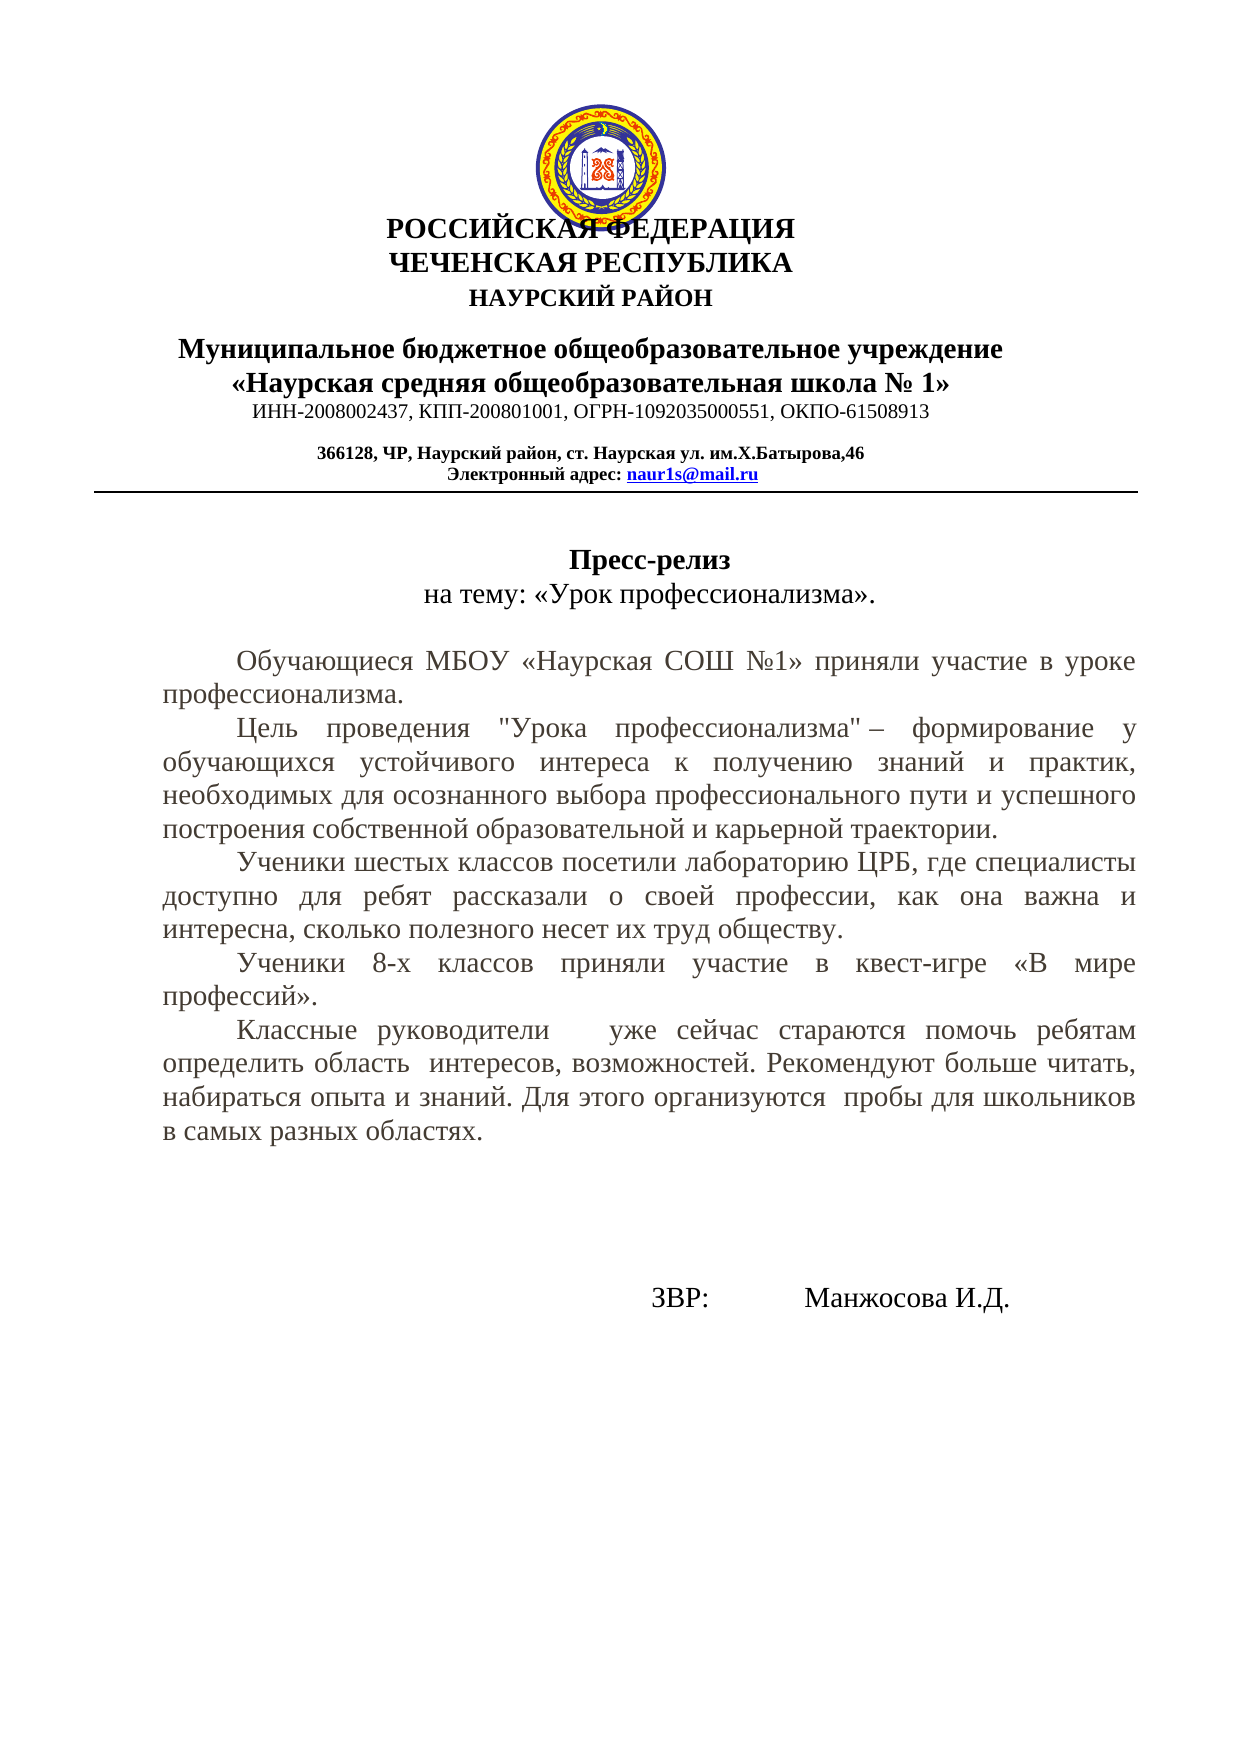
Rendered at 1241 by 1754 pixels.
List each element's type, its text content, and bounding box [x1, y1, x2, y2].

text ЧЕЧЕНСКАЯ РЕСПУБЛИКА [44, 245, 1137, 279]
subtitle РОССИЙСКАЯ ФЕДЕРАЦИЯ [44, 212, 1137, 245]
text на тему: «Урок профессионализма». [162, 576, 1137, 609]
text Ученики 8-х классов приняли участие в квест-игре «В мире профессий». [162, 945, 1137, 1012]
text НАУРСКИЙ РАЙОН [44, 283, 1137, 312]
text «Наурская средняя общеобразовательная школа № 1» [44, 365, 1137, 398]
text ЗВР: Манжосова И.Д. [162, 1280, 1137, 1314]
text 366128, ЧР, Наурский район, ст. Наурская ул. им.Х.Батырова,46 [44, 442, 1137, 463]
text Электронный адрес: naur1s@mail.ru [44, 463, 1137, 485]
text Муниципальное бюджетное общеобразовательное учреждение [44, 331, 1137, 365]
text Ученики шестых классов посетили лабораторию ЦРБ, где специалисты доступно для ребят рассказали о своей профессии, как она важна и интересна, сколько полезного несет их труд обществу. [162, 844, 1137, 945]
text Цель проведения "Урока профессионализма" – формирование у обучающихся устойчивого интереса к получению знаний и практик, необходимых для осознанного выбора профессионального пути и успешного построения собственной образовательной и карьерной траектории. [162, 710, 1137, 844]
text Классные руководители уже сейчас стараются помочь ребятам определить область интересов, возможностей. Рекомендуют больше читать, набираться опыта и знаний. Для этого организуются пробы для школьников в самых разных областях. [162, 1012, 1137, 1146]
text Обучающиеся МБОУ «Наурская СОШ №1» приняли участие в уроке профессионализма. [162, 643, 1137, 710]
text Пресс-релиз [162, 542, 1137, 576]
text ИНН-2008002437, КПП-200801001, ОГРН-1092035000551, ОКПО-61508913 [44, 398, 1137, 423]
